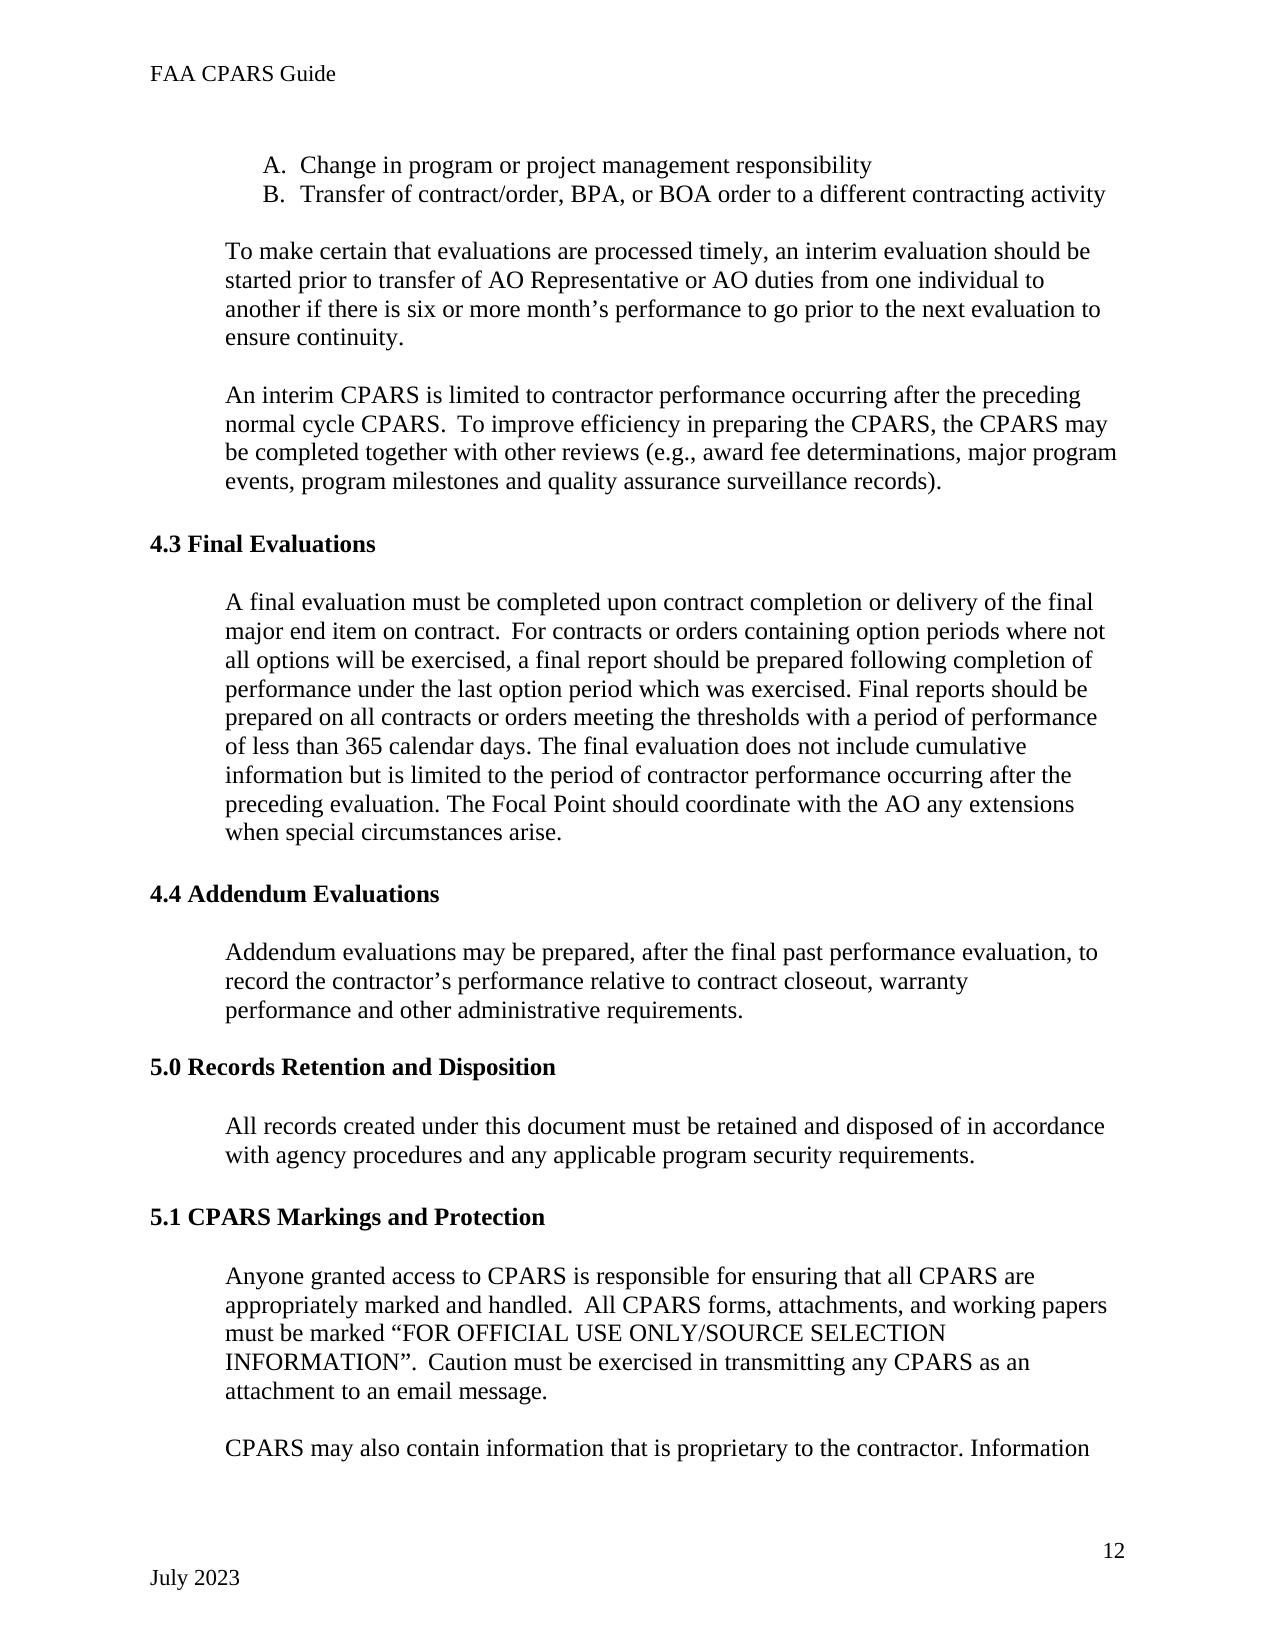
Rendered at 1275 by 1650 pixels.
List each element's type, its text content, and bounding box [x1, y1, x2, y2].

subtitle 4.3 Final Evaluations [150, 529, 1125, 558]
text An interim CPARS is limited to contractor performance occurring after the preceding normal cycle CPARS. To improve efficiency in preparing the CPARS, the CPARS may be completed together with other reviews (e.g., award fee determinations, major program events, program milestones and quality assurance surveillance records). [225, 380, 1125, 495]
list Change in program or project management responsibility [262, 150, 1125, 179]
text A final evaluation must be completed upon contract completion or delivery of the final major end item on contract. For contracts or orders containing option periods where not all options will be exercised, a final report should be prepared following completion of performance under the last option period which was exercised. Final reports should be prepared on all contracts or orders meeting the thresholds with a period of performance of less than 365 calendar days. The final evaluation does not include cumulative information but is limited to the period of contractor performance occurring after the preceding evaluation. The Focal Point should coordinate with the AO any extensions when special circumstances arise. [225, 587, 1109, 846]
text All records created under this document must be retained and disposed of in accordance with agency procedures and any applicable program security requirements. [225, 1111, 1125, 1168]
text CPARS may also contain information that is proprietary to the contractor. Information [225, 1433, 1109, 1462]
text Anyone granted access to CPARS is responsible for ensuring that all CPARS are appropriately marked and handled. All CPARS forms, attachments, and working papers must be marked “FOR OFFICIAL USE ONLY/SOURCE SELECTION INFORMATION”. Caution must be exercised in transmitting any CPARS as an attachment to an email message. [225, 1261, 1109, 1405]
text Addendum evaluations may be prepared, after the final past performance evaluation, to record the contractor’s performance relative to contract closeout, warranty performance and other administrative requirements. [225, 937, 1100, 1024]
text To make certain that evaluations are processed timely, an interim evaluation should be started prior to transfer of AO Representative or AO duties from one individual to another if there is six or more month’s performance to go prior to the next evaluation to ensure continuity. [225, 236, 1125, 351]
subtitle 5.1 CPARS Markings and Protection [150, 1202, 1125, 1231]
subtitle 4.4 Addendum Evaluations [150, 879, 1125, 908]
subtitle Records Retention and Disposition [150, 1052, 1125, 1081]
list Transfer of contract/order, BPA, or BOA order to a different contracting activity [262, 179, 1125, 207]
